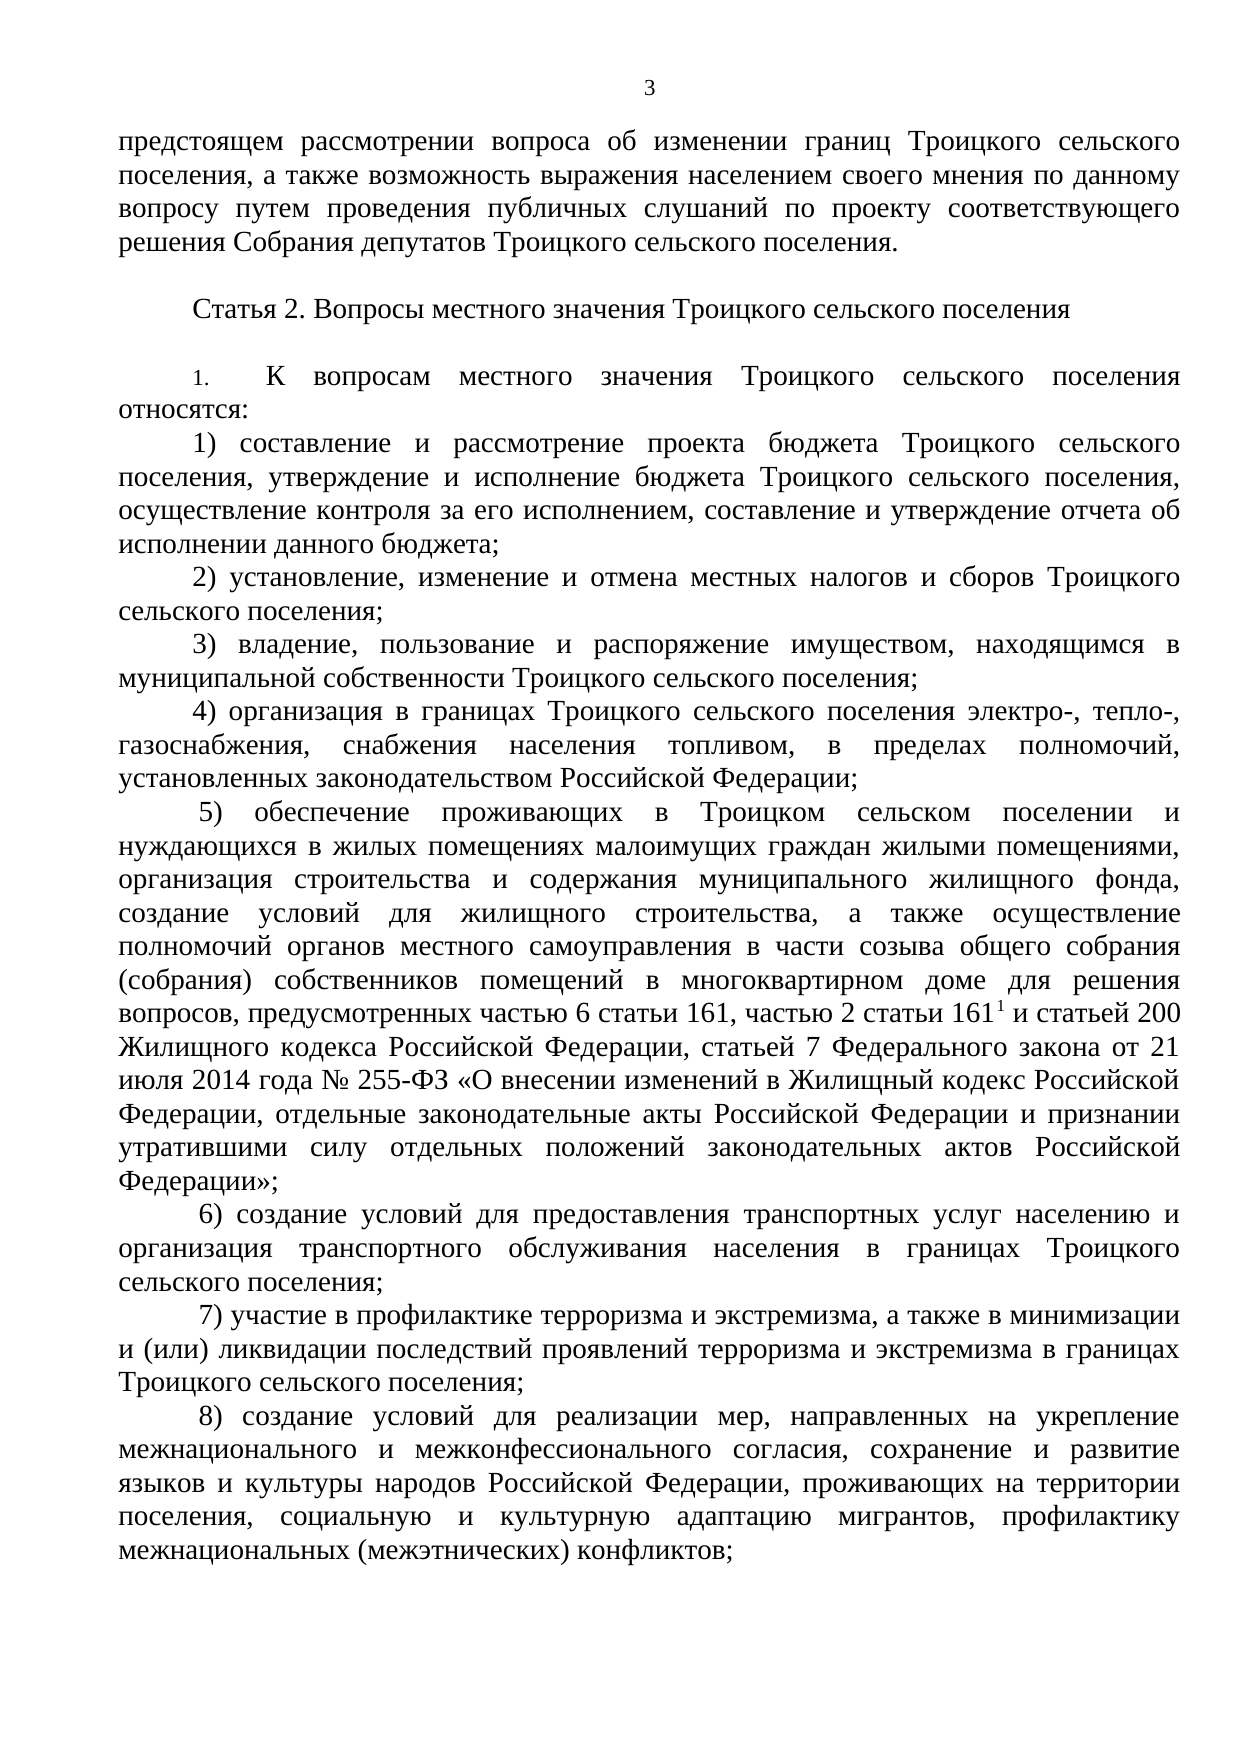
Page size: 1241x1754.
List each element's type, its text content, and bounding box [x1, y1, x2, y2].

text 8) создание условий для реализации мер, направленных на укрепление межнационального и межконфессионального согласия, сохранение и развитие языков и культуры народов Российской Федерации, проживающих на территории поселения, социальную и культурную адаптацию мигрантов, профилактику межнациональных (межэтнических) конфликтов; [118, 1398, 1181, 1566]
text 6) создание условий для предоставления транспортных услуг населению и организация транспортного обслуживания населения в границах Троицкого сельского поселения; [118, 1197, 1181, 1297]
list К вопросам местного значения Троицкого сельского поселения относятся: [118, 358, 1181, 425]
text 7) участие в профилактике терроризма и экстремизма, а также в минимизации и (или) ликвидации последствий проявлений терроризма и экстремизма в границах Троицкого сельского поселения; [118, 1297, 1181, 1398]
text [118, 123, 1181, 257]
text 5) обеспечение проживающих в Троицком сельском поселении и нуждающихся в жилых помещениях малоимущих граждан жилыми помещениями, организация строительства и содержания муниципального жилищного фонда, создание условий для жилищного строительства, а также осуществление полномочий органов местного самоуправления в части созыва общего собрания (собрания) собственников помещений в многоквартирном доме для решения вопросов, предусмотренных частью 6 статьи 161, частью 2 статьи 1611 и статьей 200 Жилищного кодекса Российской Федерации, статьей 7 Федерального закона от 21 июля 2014 года № 255-ФЗ «О внесении изменений в Жилищный кодекс Российской Федерации, отдельные законодательные акты Российской Федерации и признании утратившими силу отдельных положений законодательных актов Российской Федерации»; [118, 794, 1181, 1197]
text 3) владение, пользование и распоряжение имуществом, находящимся в муниципальной собственности Троицкого сельского поселения; [118, 626, 1181, 693]
text 4) организация в границах Троицкого сельского поселения электро-, тепло-, газоснабжения, снабжения населения топливом, в пределах полномочий, установленных законодательством Российской Федерации; [118, 693, 1181, 794]
text 1) составление и рассмотрение проекта бюджета Троицкого сельского поселения, утверждение и исполнение бюджета Троицкого сельского поселения, осуществление контроля за его исполнением, составление и утверждение отчета об исполнении данного бюджета; [118, 425, 1181, 559]
text Статья 2. Вопросы местного значения Троицкого сельского поселения [118, 291, 1181, 324]
text 2) установление, изменение и отмена местных налогов и сборов Троицкого сельского поселения; [118, 559, 1181, 626]
